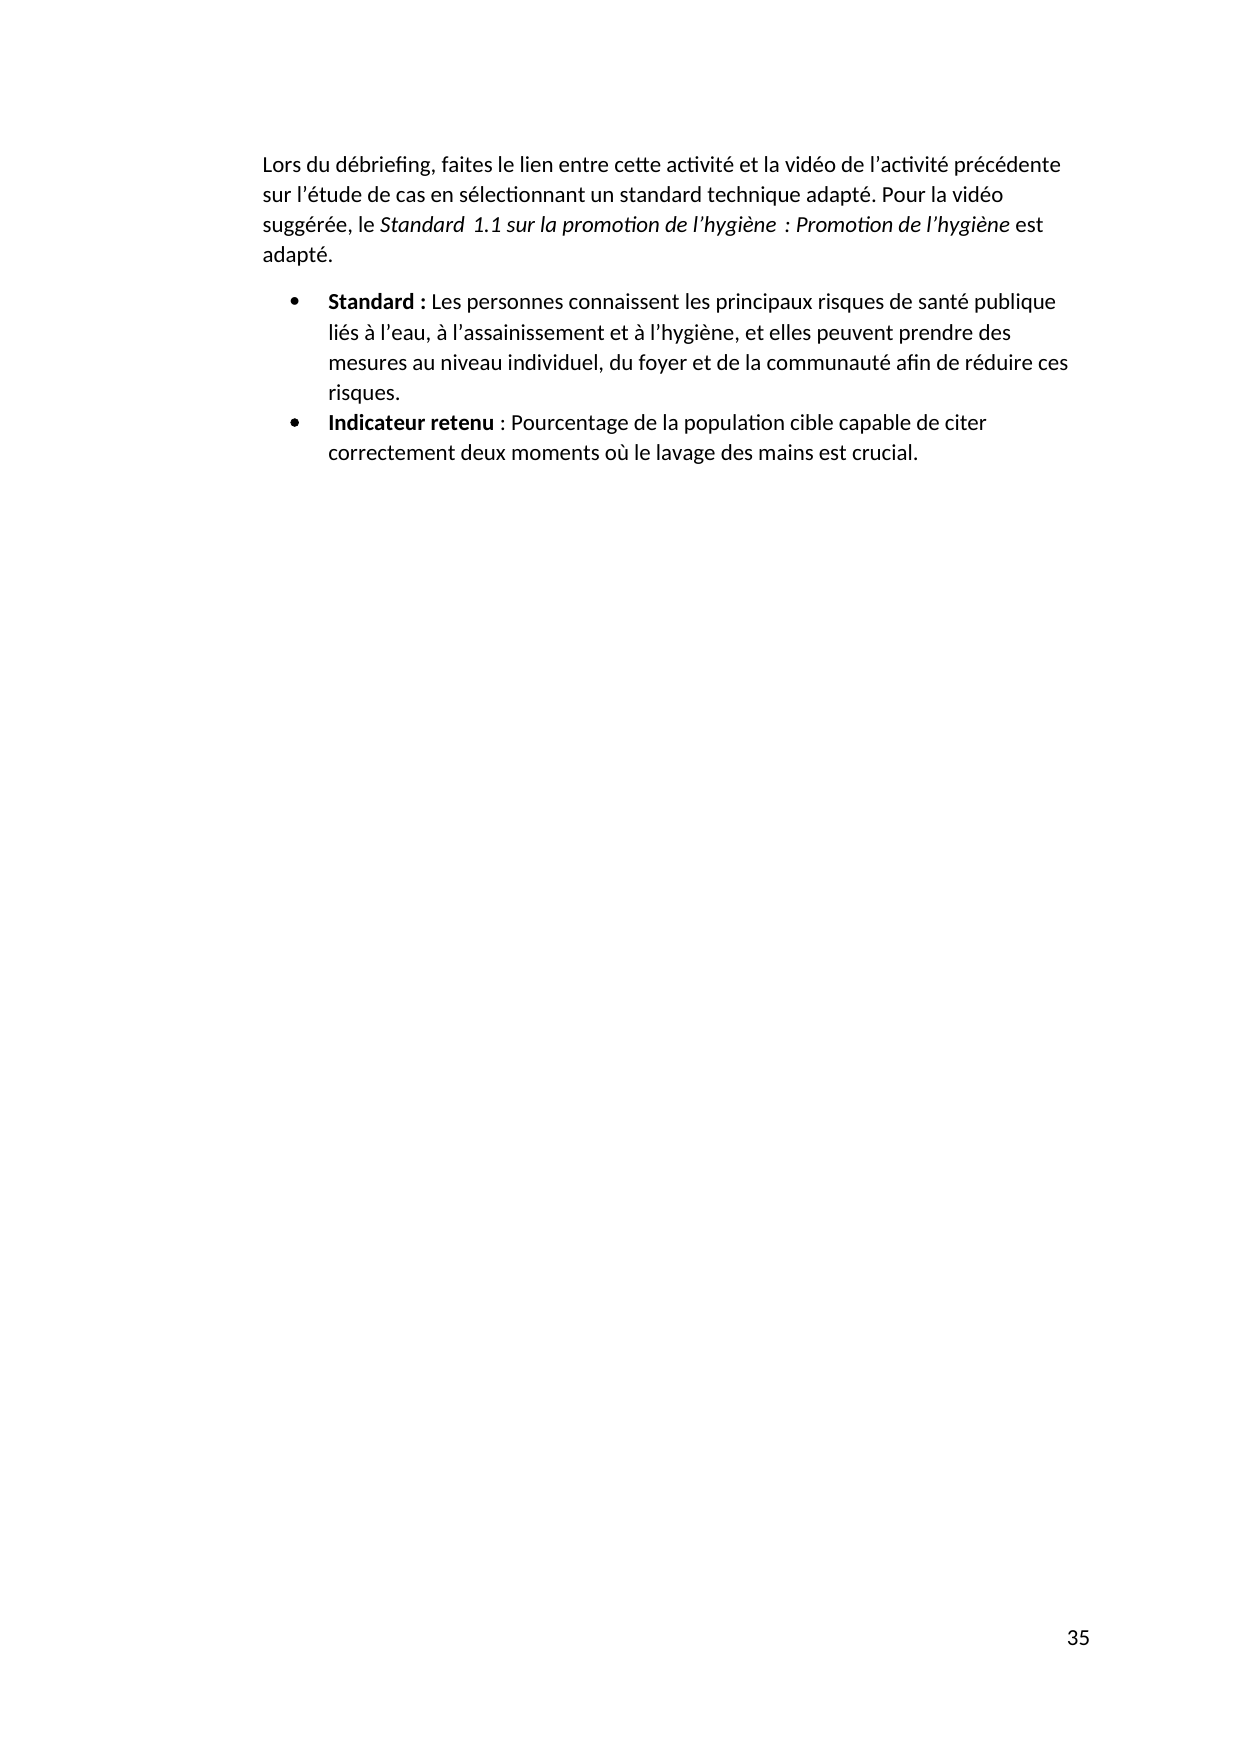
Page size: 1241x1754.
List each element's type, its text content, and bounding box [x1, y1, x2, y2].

list Standard : Les personnes connaissent les principaux risques de santé publique liés à l’eau, à l’assainissement et à l’hygiène, et elles peuvent prendre des mesures au niveau individuel, du foyer et de la communauté afin de réduire ces risques. [291, 287, 1090, 406]
list Indicateur retenu : Pourcentage de la population cible capable de citer correctement deux moments où le lavage des mains est crucial. [291, 408, 1090, 467]
text Lors du débriefing, faites le lien entre cette activité et la vidéo de l’activité précédente sur l’étude de cas en sélectionnant un standard technique adapté. Pour la vidéo suggérée, le Standard 1.1 sur la promotion de l’hygiène : Promotion de l’hygiène est adapté. [262, 150, 1090, 269]
